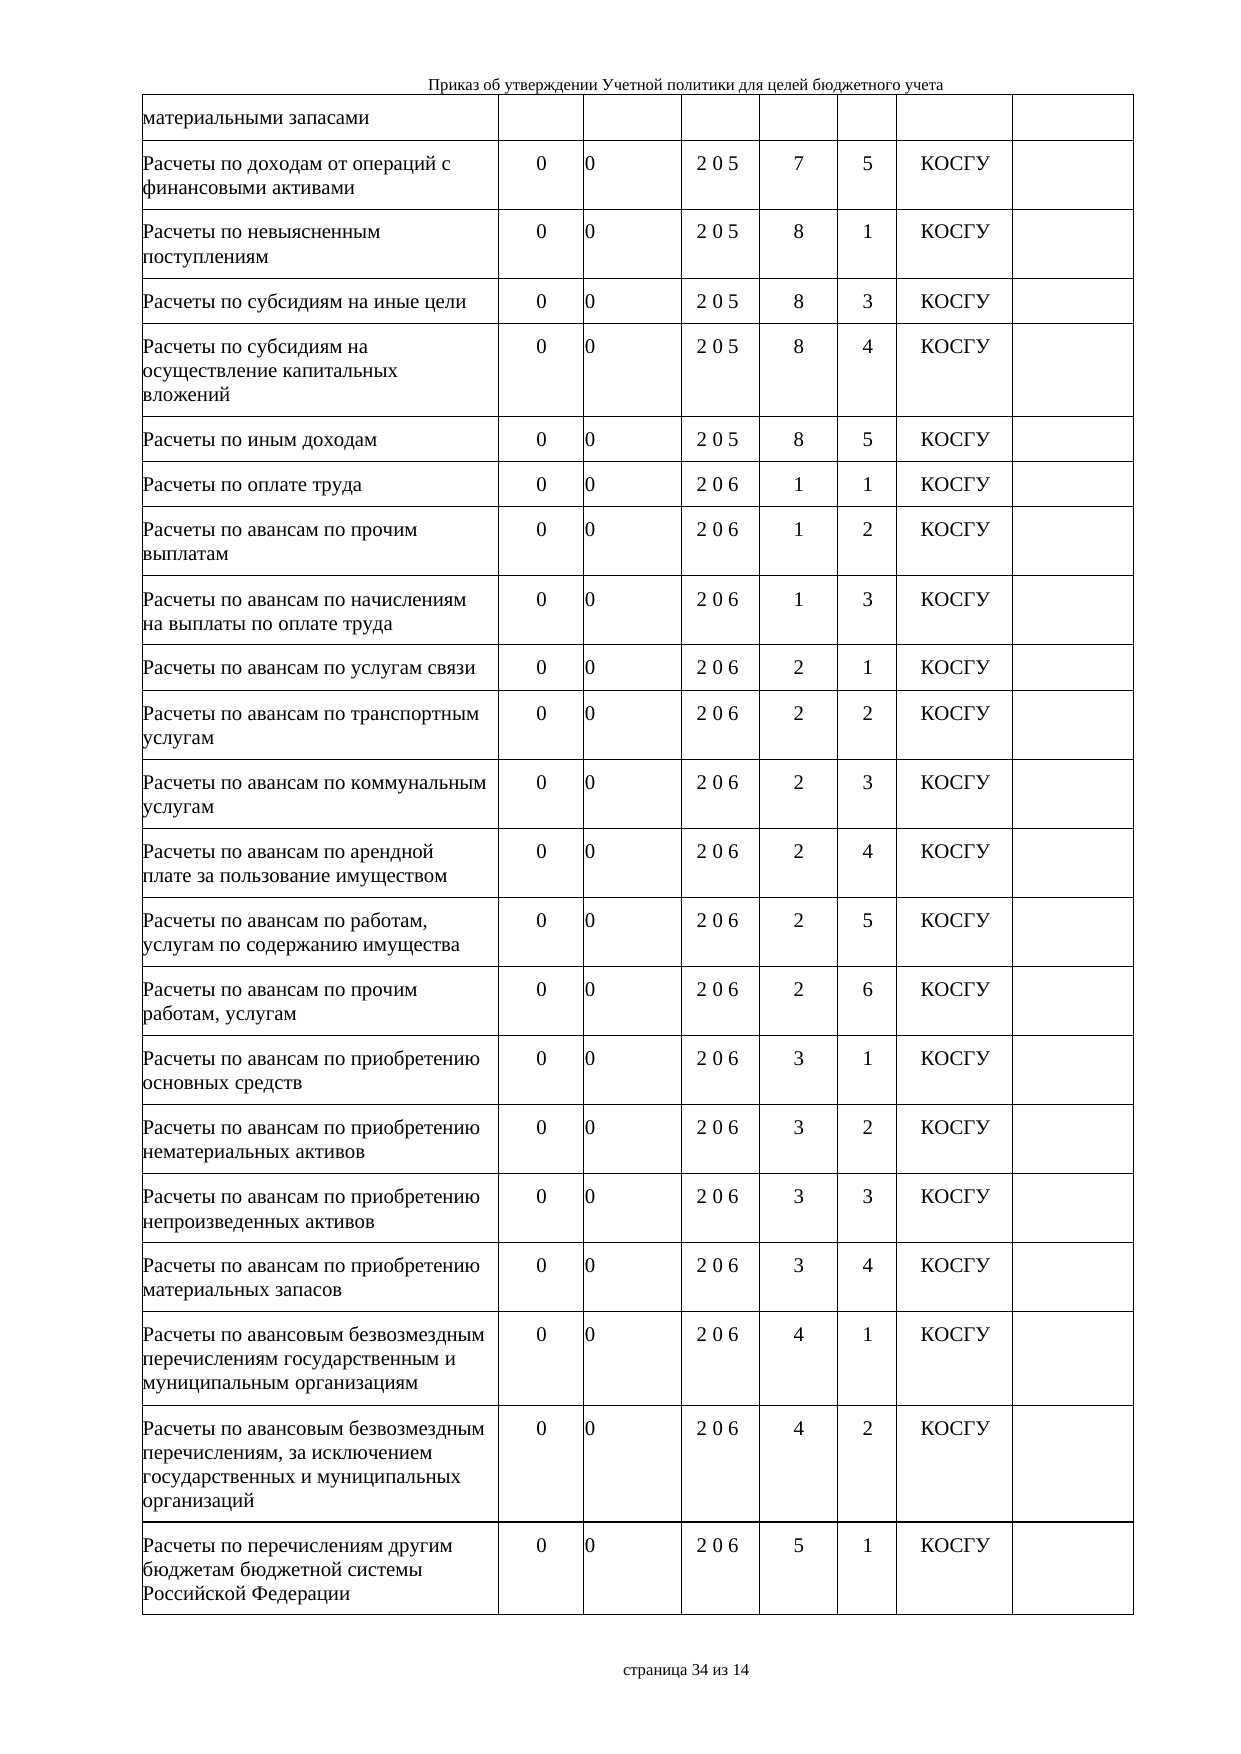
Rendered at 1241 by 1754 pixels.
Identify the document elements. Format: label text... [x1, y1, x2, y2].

table_cell Расчеты по авансам по работам, услугам по содержанию имущества [143, 898, 498, 966]
table_cell 0 [584, 1312, 681, 1404]
table_cell [1013, 760, 1133, 827]
table_cell [1013, 898, 1133, 966]
table_cell Расчеты по авансовым безвозмездным перечислениям, за исключением государственных и муниципальных организаций [143, 1406, 498, 1521]
table_cell 5 [838, 898, 896, 966]
table_cell КОСГУ [897, 1105, 1012, 1173]
table_cell 0 [499, 645, 583, 690]
table_cell Расчеты по авансам по арендной плате за пользование имуществом [143, 829, 498, 897]
table_cell [1013, 967, 1133, 1035]
table_cell 0 [584, 1174, 681, 1242]
table_cell 0 [584, 462, 681, 506]
table_cell 2 [760, 967, 837, 1035]
table_cell 2 0 6 [682, 1406, 759, 1521]
table_cell 2 0 6 [682, 1312, 759, 1404]
table_cell Расчеты по авансам по транспортным услугам [143, 691, 498, 759]
table_cell 0 [584, 417, 681, 461]
table_cell Расчеты по иным доходам [143, 417, 498, 461]
table_header [499, 95, 583, 139]
table_cell [1013, 1406, 1133, 1521]
table_cell КОСГУ [897, 279, 1012, 323]
table_cell 0 [499, 1105, 583, 1173]
table_cell [1013, 324, 1133, 416]
table_cell 1 [838, 645, 896, 690]
table_cell КОСГУ [897, 1312, 1012, 1404]
table_cell 0 [499, 141, 583, 208]
table_cell 0 [584, 1036, 681, 1104]
table_cell 2 0 6 [682, 1523, 759, 1614]
table_cell 2 [838, 507, 896, 575]
table_cell 3 [760, 1174, 837, 1242]
table_cell 4 [838, 1243, 896, 1311]
table_cell [1013, 210, 1133, 277]
table_cell 0 [499, 507, 583, 575]
table_cell 0 [584, 1523, 681, 1614]
table_header [838, 95, 896, 139]
table_cell 3 [838, 760, 896, 827]
table_cell 0 [584, 645, 681, 690]
table_cell 0 [499, 898, 583, 966]
table_cell 2 [838, 1105, 896, 1173]
table_cell КОСГУ [897, 324, 1012, 416]
table_cell 0 [499, 967, 583, 1035]
table_header [760, 95, 837, 139]
table_cell 2 [838, 691, 896, 759]
table_cell 5 [838, 141, 896, 208]
table_cell 4 [760, 1312, 837, 1404]
table_cell 1 [760, 507, 837, 575]
table_cell 2 [760, 898, 837, 966]
table_cell 2 [760, 760, 837, 827]
table_cell 1 [838, 1036, 896, 1104]
table_cell 1 [838, 1523, 896, 1614]
table_cell 8 [760, 210, 837, 277]
table_cell 0 [584, 576, 681, 644]
table_cell 2 0 6 [682, 462, 759, 506]
table_cell 3 [838, 576, 896, 644]
table_cell 6 [838, 967, 896, 1035]
table_cell 1 [760, 462, 837, 506]
table_cell Расчеты по доходам от операций с финансовыми активами [143, 141, 498, 208]
table_cell 7 [760, 141, 837, 208]
table_cell 0 [584, 760, 681, 827]
table_header [1013, 95, 1133, 139]
table_cell 0 [584, 210, 681, 277]
table_cell КОСГУ [897, 141, 1012, 208]
table_cell КОСГУ [897, 1243, 1012, 1311]
table_cell КОСГУ [897, 967, 1012, 1035]
table_cell [1013, 417, 1133, 461]
table_cell 3 [760, 1243, 837, 1311]
table_cell 3 [838, 279, 896, 323]
table_cell 1 [838, 1312, 896, 1404]
table_header [682, 95, 759, 139]
table_cell Расчеты по авансам по приобретению основных средств [143, 1036, 498, 1104]
table_cell 0 [499, 210, 583, 277]
table_cell 0 [499, 279, 583, 323]
table_cell [1013, 645, 1133, 690]
table_cell 2 0 5 [682, 417, 759, 461]
table_cell 4 [838, 829, 896, 897]
table_cell [1013, 1036, 1133, 1104]
table_cell 0 [584, 324, 681, 416]
table_cell 0 [499, 576, 583, 644]
table_cell Расчеты по авансам по коммунальным услугам [143, 760, 498, 827]
table_cell 0 [499, 417, 583, 461]
table_cell 2 0 5 [682, 210, 759, 277]
table_cell 8 [760, 279, 837, 323]
table_cell КОСГУ [897, 417, 1012, 461]
table_cell Расчеты по авансам по начислениям на выплаты по оплате труда [143, 576, 498, 644]
table_cell [1013, 141, 1133, 208]
table_cell 2 0 5 [682, 279, 759, 323]
table_cell 2 0 6 [682, 898, 759, 966]
table_cell 4 [838, 324, 896, 416]
table_cell 1 [838, 462, 896, 506]
table_cell Расчеты по субсидиям на осуществление капитальных вложений [143, 324, 498, 416]
table_cell [1013, 279, 1133, 323]
table_cell 0 [499, 1523, 583, 1614]
table_cell 0 [584, 691, 681, 759]
table_cell 0 [584, 898, 681, 966]
table_cell КОСГУ [897, 898, 1012, 966]
table_cell 0 [584, 967, 681, 1035]
table_cell 2 [838, 1406, 896, 1521]
table_cell 2 0 6 [682, 576, 759, 644]
table_cell КОСГУ [897, 760, 1012, 827]
table_cell 2 0 6 [682, 760, 759, 827]
table_cell 2 0 6 [682, 1243, 759, 1311]
table_cell 2 0 6 [682, 507, 759, 575]
table_cell Расчеты по невыясненным поступлениям [143, 210, 498, 277]
table_cell 0 [499, 1174, 583, 1242]
table_cell КОСГУ [897, 462, 1012, 506]
table_cell Расчеты по авансам по прочим работам, услугам [143, 967, 498, 1035]
table_cell КОСГУ [897, 1174, 1012, 1242]
table_cell КОСГУ [897, 507, 1012, 575]
table_cell 1 [760, 576, 837, 644]
table_cell 3 [838, 1174, 896, 1242]
table_cell 0 [499, 1036, 583, 1104]
table_cell 0 [499, 829, 583, 897]
table_cell 2 0 5 [682, 324, 759, 416]
table_cell КОСГУ [897, 1036, 1012, 1104]
table_cell 2 [760, 829, 837, 897]
table_cell [1013, 1312, 1133, 1404]
table_cell [1013, 576, 1133, 644]
table_cell 0 [499, 324, 583, 416]
table_cell 0 [499, 760, 583, 827]
table_cell 1 [838, 210, 896, 277]
table_cell 2 0 6 [682, 967, 759, 1035]
table_cell 5 [838, 417, 896, 461]
table_cell 8 [760, 417, 837, 461]
table_cell 5 [760, 1523, 837, 1614]
table_cell Расчеты по авансам по услугам связи [143, 645, 498, 690]
table_cell 2 [760, 645, 837, 690]
table_cell 0 [584, 1243, 681, 1311]
table_cell [1013, 462, 1133, 506]
table_cell 0 [499, 462, 583, 506]
table_cell 0 [499, 1406, 583, 1521]
table_cell 2 0 5 [682, 141, 759, 208]
table_cell [1013, 1174, 1133, 1242]
table_cell 0 [584, 507, 681, 575]
table_cell 2 0 6 [682, 1174, 759, 1242]
table_cell КОСГУ [897, 576, 1012, 644]
table_cell Расчеты по оплате труда [143, 462, 498, 506]
table_cell [1013, 829, 1133, 897]
table_cell [1013, 1523, 1133, 1614]
table_cell Расчеты по авансам по приобретению непроизведенных активов [143, 1174, 498, 1242]
table_cell 0 [499, 1243, 583, 1311]
table_cell КОСГУ [897, 210, 1012, 277]
table_cell КОСГУ [897, 691, 1012, 759]
table_cell [1013, 1243, 1133, 1311]
table_cell КОСГУ [897, 829, 1012, 897]
table_cell 2 0 6 [682, 691, 759, 759]
table_cell Расчеты по субсидиям на иные цели [143, 279, 498, 323]
table_cell 0 [584, 141, 681, 208]
table_cell 2 0 6 [682, 829, 759, 897]
table_cell 2 0 6 [682, 1105, 759, 1173]
table_cell 0 [499, 1312, 583, 1404]
table_cell 0 [499, 691, 583, 759]
table_cell КОСГУ [897, 1406, 1012, 1521]
table_cell Расчеты по авансам по приобретению нематериальных активов [143, 1105, 498, 1173]
table_cell Расчеты по авансам по приобретению материальных запасов [143, 1243, 498, 1311]
table_cell Расчеты по авансам по прочим выплатам [143, 507, 498, 575]
table_header [584, 95, 681, 139]
table_cell [1013, 1105, 1133, 1173]
table_cell 2 [760, 691, 837, 759]
table_header [897, 95, 1012, 139]
table_header материальными запасами [143, 95, 498, 139]
table_cell 0 [584, 279, 681, 323]
table_cell [1013, 691, 1133, 759]
table_cell 0 [584, 1105, 681, 1173]
table_cell 4 [760, 1406, 837, 1521]
table_cell 3 [760, 1036, 837, 1104]
table_cell [1013, 507, 1133, 575]
table_cell Расчеты по перечислениям другим бюджетам бюджетной системы Российской Федерации [143, 1523, 498, 1614]
table_cell 8 [760, 324, 837, 416]
table_cell 3 [760, 1105, 837, 1173]
table_cell 2 0 6 [682, 645, 759, 690]
table_cell КОСГУ [897, 645, 1012, 690]
table_cell 2 0 6 [682, 1036, 759, 1104]
table_cell 0 [584, 1406, 681, 1521]
table_cell 0 [584, 829, 681, 897]
table_cell Расчеты по авансовым безвозмездным перечислениям государственным и муниципальным организациям [143, 1312, 498, 1404]
table_cell КОСГУ [897, 1523, 1012, 1614]
